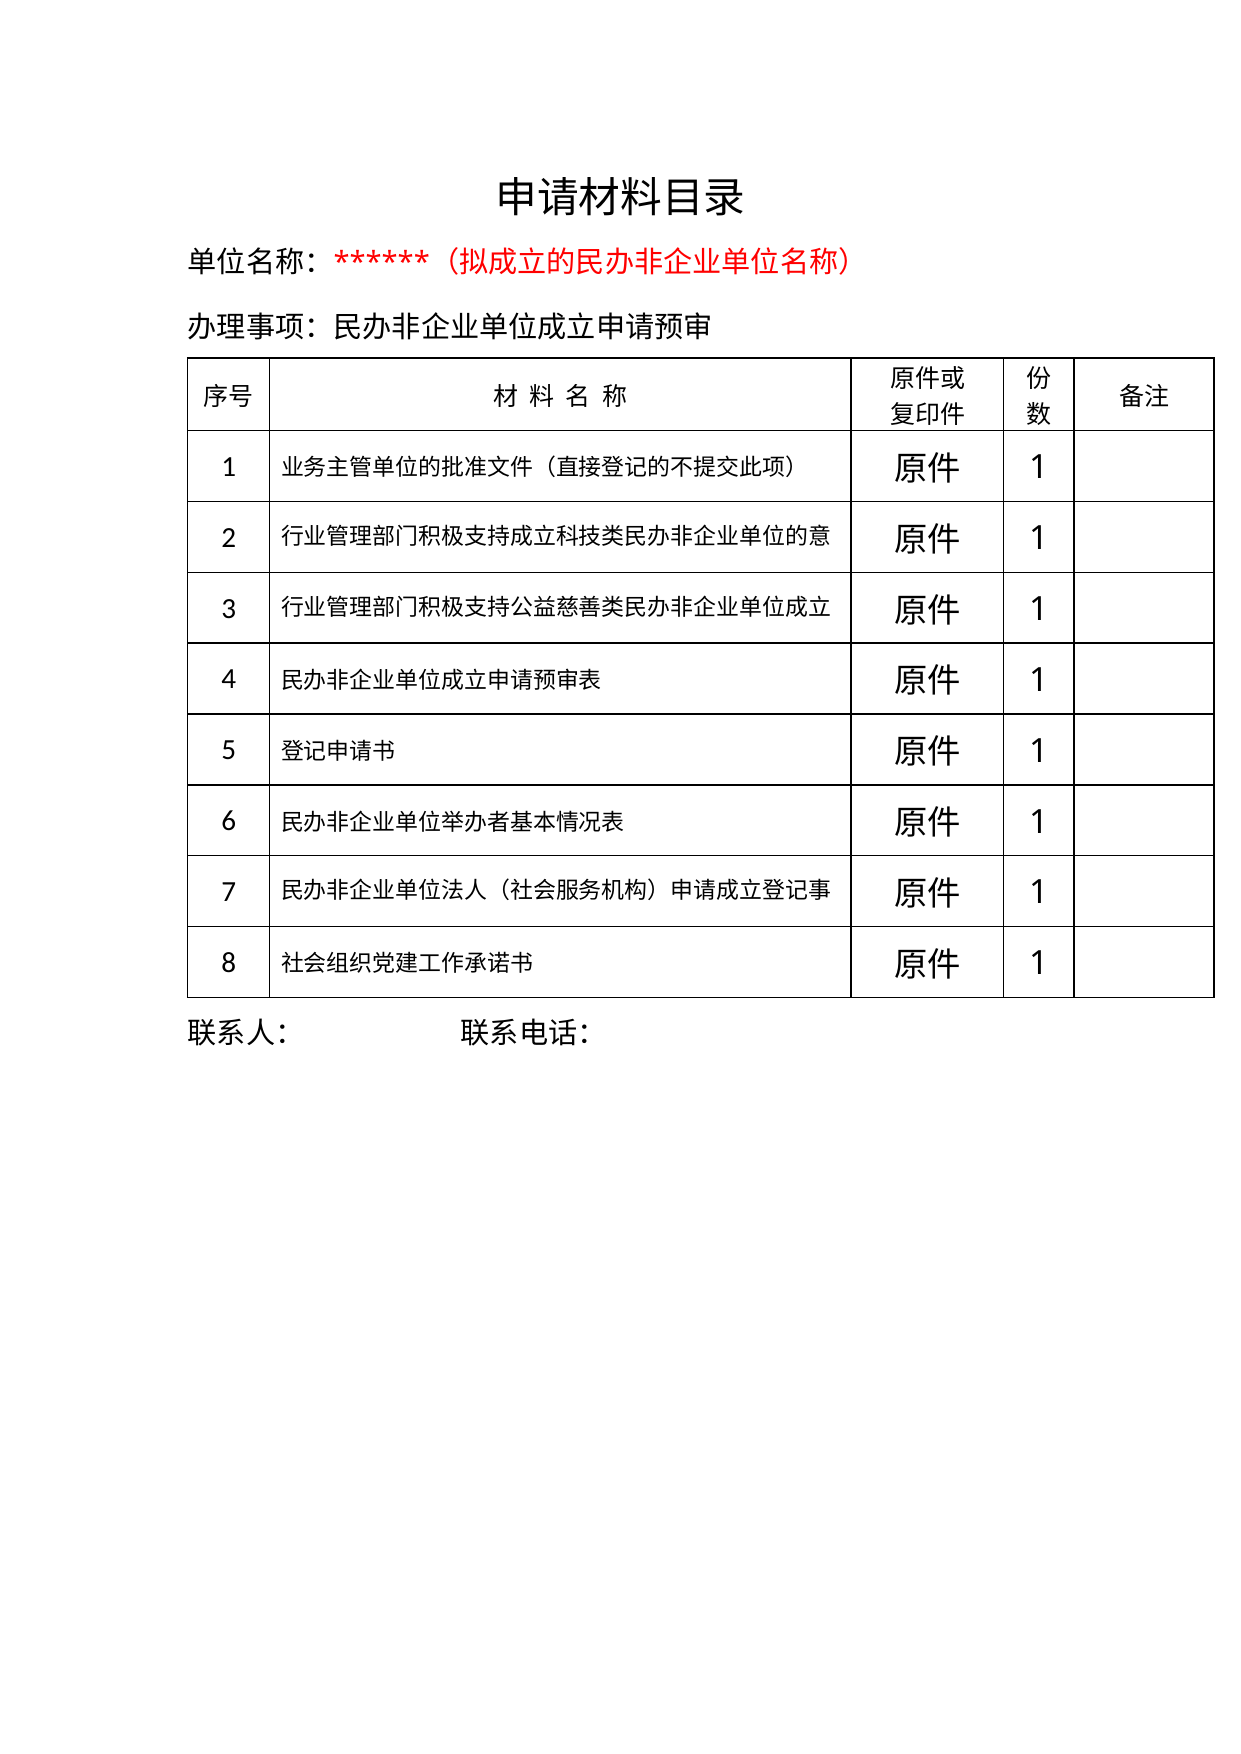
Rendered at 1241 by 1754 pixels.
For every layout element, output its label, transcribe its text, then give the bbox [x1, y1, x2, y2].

table_cell 7 [188, 856, 269, 926]
table_cell 1 [1004, 715, 1073, 784]
table_cell 1 [1004, 573, 1073, 642]
table_cell [1075, 573, 1213, 642]
text 申请材料目录 [187, 162, 1053, 227]
table_cell 原件 [852, 856, 1003, 926]
table_cell [1075, 927, 1213, 996]
table_header 备注 [1075, 359, 1213, 430]
table_cell 原件 [852, 644, 1003, 713]
table_cell 原件 [852, 786, 1003, 855]
table_cell 原件 [852, 715, 1003, 784]
table_cell 8 [188, 927, 269, 996]
table_cell 1 [1004, 502, 1073, 571]
table_cell 4 [188, 644, 269, 713]
table_cell 6 [188, 786, 269, 855]
table_header 份数 [1004, 359, 1073, 430]
table_cell 民办非企业单位法人（社会服务机构）申请成立登记事先告知书 [270, 856, 850, 926]
table_cell 社会组织党建工作承诺书 [270, 927, 850, 996]
table_cell 民办非企业单位举办者基本情况表 [270, 786, 850, 855]
table_cell 2 [188, 502, 269, 571]
text 办理事项：民办非企业单位成立申请预审 [187, 292, 1053, 357]
table_cell [1075, 715, 1213, 784]
table_cell 1 [1004, 431, 1073, 501]
table_cell 行业管理部门积极支持成立科技类民办非企业单位的意见（适用于科技类直接登记） [270, 502, 850, 571]
table_cell 1 [1004, 786, 1073, 855]
table_cell [1075, 644, 1213, 713]
table_header 原件或 复印件 [852, 359, 1003, 430]
table_cell 原件 [852, 502, 1003, 571]
table_cell 1 [188, 431, 269, 501]
table_cell 民办非企业单位成立申请预审表 [270, 644, 850, 713]
table_cell 原件 [852, 573, 1003, 642]
table_cell [1075, 786, 1213, 855]
table_cell [1075, 502, 1213, 571]
table_header 序号 [188, 359, 269, 430]
table_cell 行业管理部门积极支持公益慈善类民办非企业单位成立的意见（适用公益慈善类直接登记） [270, 573, 850, 642]
text 联系人： 联系电话： [187, 998, 1053, 1063]
table_cell 登记申请书 [270, 715, 850, 784]
table_cell [1075, 856, 1213, 926]
table_cell 1 [1004, 644, 1073, 713]
text 单位名称：******（拟成立的民办非企业单位名称） [187, 227, 1053, 292]
table_cell 5 [188, 715, 269, 784]
table_cell 原件 [852, 431, 1003, 501]
table_cell 1 [1004, 856, 1073, 926]
table_header 材 料 名 称 [270, 359, 850, 430]
table_cell 1 [1004, 927, 1073, 996]
table_cell [1075, 431, 1213, 501]
table_cell 原件 [852, 927, 1003, 996]
table_cell 业务主管单位的批准文件（直接登记的不提交此项） [270, 431, 850, 501]
table_cell 3 [188, 573, 269, 642]
